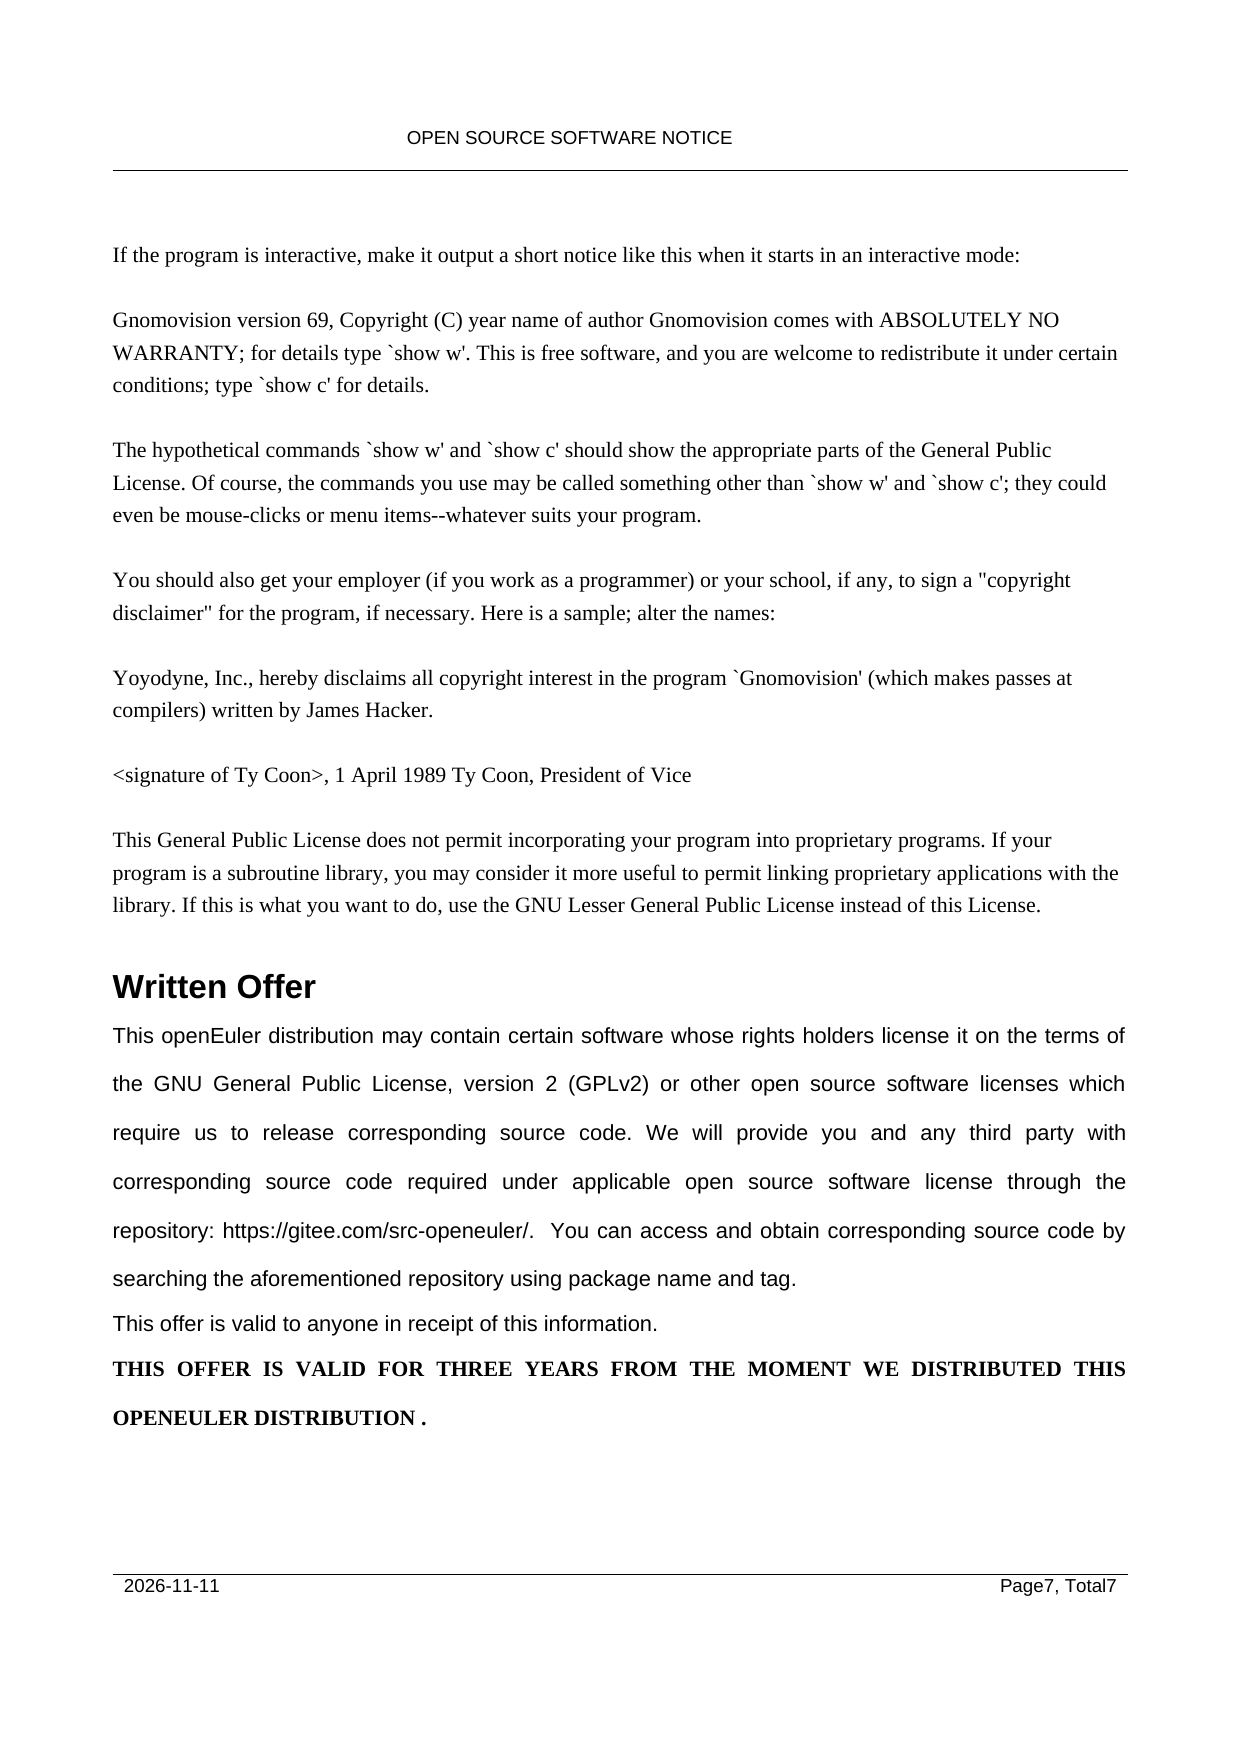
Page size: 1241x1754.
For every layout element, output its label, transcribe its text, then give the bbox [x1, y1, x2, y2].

text Yoyodyne, Inc., hereby disclaims all copyright interest in the program `Gnomovision' (which makes passes at compilers) written by James Hacker. [112, 661, 1128, 726]
text THIS OFFER IS VALID FOR THREE YEARS FROM THE MOMENT WE DISTRIBUTED THIS OPENEULER DISTRIBUTION . [112, 1353, 1128, 1434]
text Gnomovision version 69, Copyright (C) year name of author Gnomovision comes with ABSOLUTELY NO WARRANTY; for details type `show w'. This is free software, and you are welcome to redistribute it under certain conditions; type `show c' for details. [112, 304, 1128, 401]
text The hypothetical commands `show w' and `show c' should show the appropriate parts of the General Public License. Of course, the commands you use may be called something other than `show w' and `show c'; they could even be mouse-clicks or menu items--whatever suits your program. [112, 434, 1128, 531]
text If the program is interactive, make it output a short notice like this when it starts in an interactive mode: [112, 239, 1128, 271]
text Written Offer [112, 954, 1128, 1019]
text You should also get your employer (if you work as a programmer) or your school, if any, to sign a "copyright disclaimer" for the program, if necessary. Here is a sample; alter the names: [112, 564, 1128, 629]
text This openEuler distribution may contain certain software whose rights holders license it on the terms of the GNU General Public License, version 2 (GPLv2) or other open source software licenses which require us to release corresponding source code. We will provide you and any third party with corresponding source code required under applicable open source software license through the repository: https://gitee.com/src-openeuler/. You can access and obtain corresponding source code by searching the aforementioned repository using package name and tag. [112, 1019, 1128, 1295]
text This General Public License does not permit incorporating your program into proprietary programs. If your program is a subroutine library, you may consider it more useful to permit linking proprietary applications with the library. If this is what you want to do, use the GNU Lesser General Public License instead of this License. [112, 824, 1128, 954]
text This offer is valid to anyone in receipt of this information. [112, 1308, 1128, 1340]
text <signature of Ty Coon>, 1 April 1989 Ty Coon, President of Vice [112, 759, 1128, 791]
